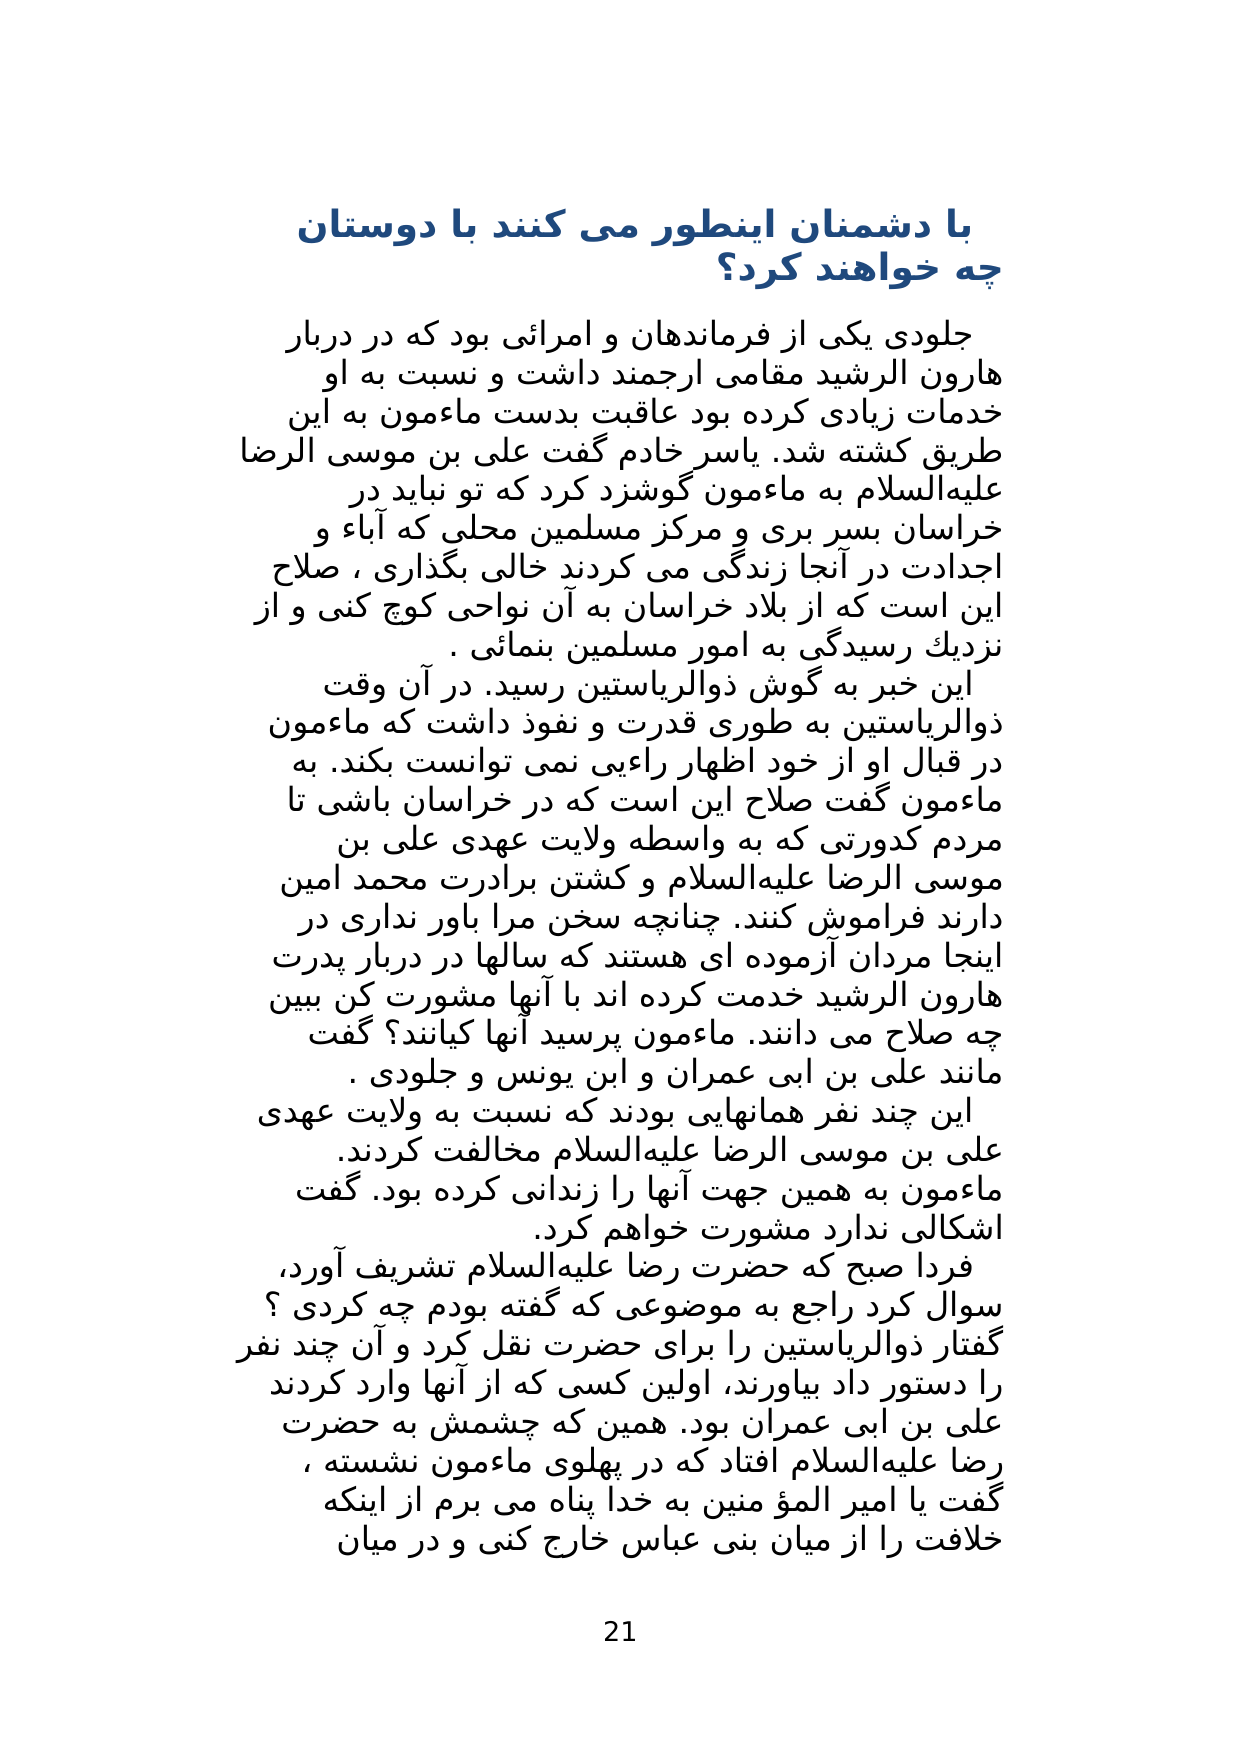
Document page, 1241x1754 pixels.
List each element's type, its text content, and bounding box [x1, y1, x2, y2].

text اين خبر به گوش ذوالرياستين رسيد. در آن وقت ذوالرياستين به طورى قدرت و نفوذ داشت كه ماءمون در قبال او از خود اظهار راءيى نمى توانست بكند. به ماءمون گفت صلاح اين است كه در خراسان باشى تا مردم كدورتى كه به واسطه ولايت عهدى على بن موسى الرضا عليه‌السلام و كشتن برادرت محمد امين دارند فراموش كنند. چنانچه سخن مرا باور ندارى در اينجا مردان آزموده اى هستند كه سالها در دربار پدرت هارون الرشيد خدمت كرده اند با آنها مشورت كن ببين چه صلاح مى دانند. ماءمون پرسيد آنها كيانند؟ گفت مانند على بن ابى عمران و ابن يونس و جلودى . [236, 664, 1004, 1092]
subtitle با دشمنان اينطور مى كنند با دوستان چه خواهند كرد؟ [236, 202, 1004, 289]
text اين چند نفر همانهايى بودند كه نسبت به ولايت عهدى على بن موسى الرضا عليه‌السلام مخالفت كردند. ماءمون به همين جهت آنها را زندانى كرده بود. گفت اشكالى ندارد مشورت خواهم كرد. [236, 1092, 1004, 1247]
text جلودى يكى از فرماندهان و امرائى بود كه در دربار هارون الرشيد مقامى ارجمند داشت و نسبت به او خدمات زيادى كرده بود عاقبت بدست ماءمون به اين طريق كشته شد. ياسر خادم گفت على بن موسى الرضا عليه‌السلام به ماءمون گوشزد كرد كه تو نبايد در خراسان بسر برى و مركز مسلمين محلى كه آباء و اجدادت در آنجا زندگى مى كردند خالى بگذارى ، صلاح اين است كه از بلاد خراسان به آن نواحى كوچ كنى و از نزديك رسيدگى به امور مسلمين بنمائى . [236, 314, 1004, 664]
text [236, 1247, 1004, 1558]
